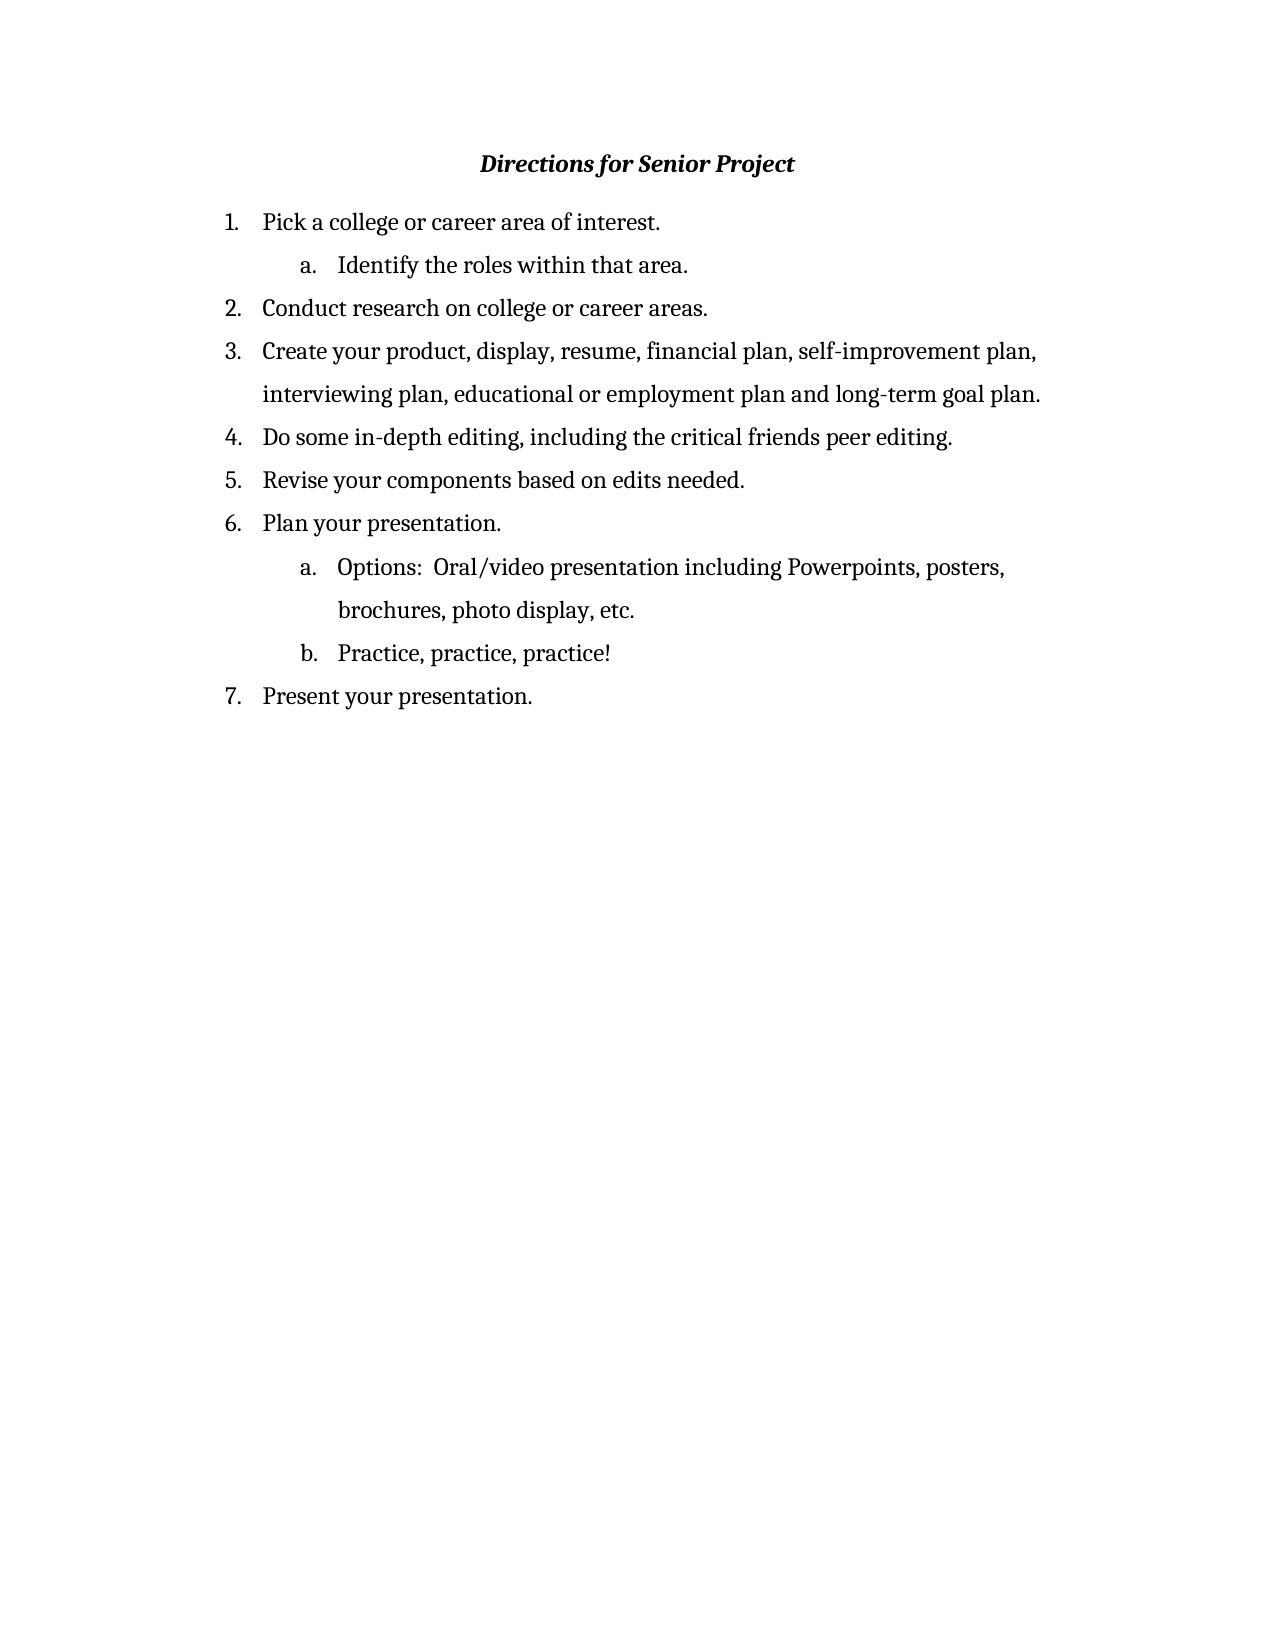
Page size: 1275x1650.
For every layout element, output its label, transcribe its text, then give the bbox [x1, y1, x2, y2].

list Identify the roles within that area. [300, 251, 1087, 279]
list Revise your components based on edits needed. [225, 466, 1087, 495]
list Do some in-depth editing, including the critical friends peer editing. [225, 423, 1087, 452]
text Directions for Senior Project [187, 150, 1087, 179]
list Options: Oral/video presentation including Powerpoints, posters, brochures, photo display, etc. [300, 552, 1087, 624]
list Present your presentation. [225, 682, 1087, 711]
list Create your product, display, resume, financial plan, self-improvement plan, interviewing plan, educational or employment plan and long-term goal plan. [225, 337, 1087, 409]
list Plan your presentation. [225, 509, 1087, 538]
list Pick a college or career area of interest. [225, 207, 1087, 236]
list Practice, practice, practice! [300, 639, 1087, 667]
list Conduct research on college or career areas. [225, 294, 1087, 322]
